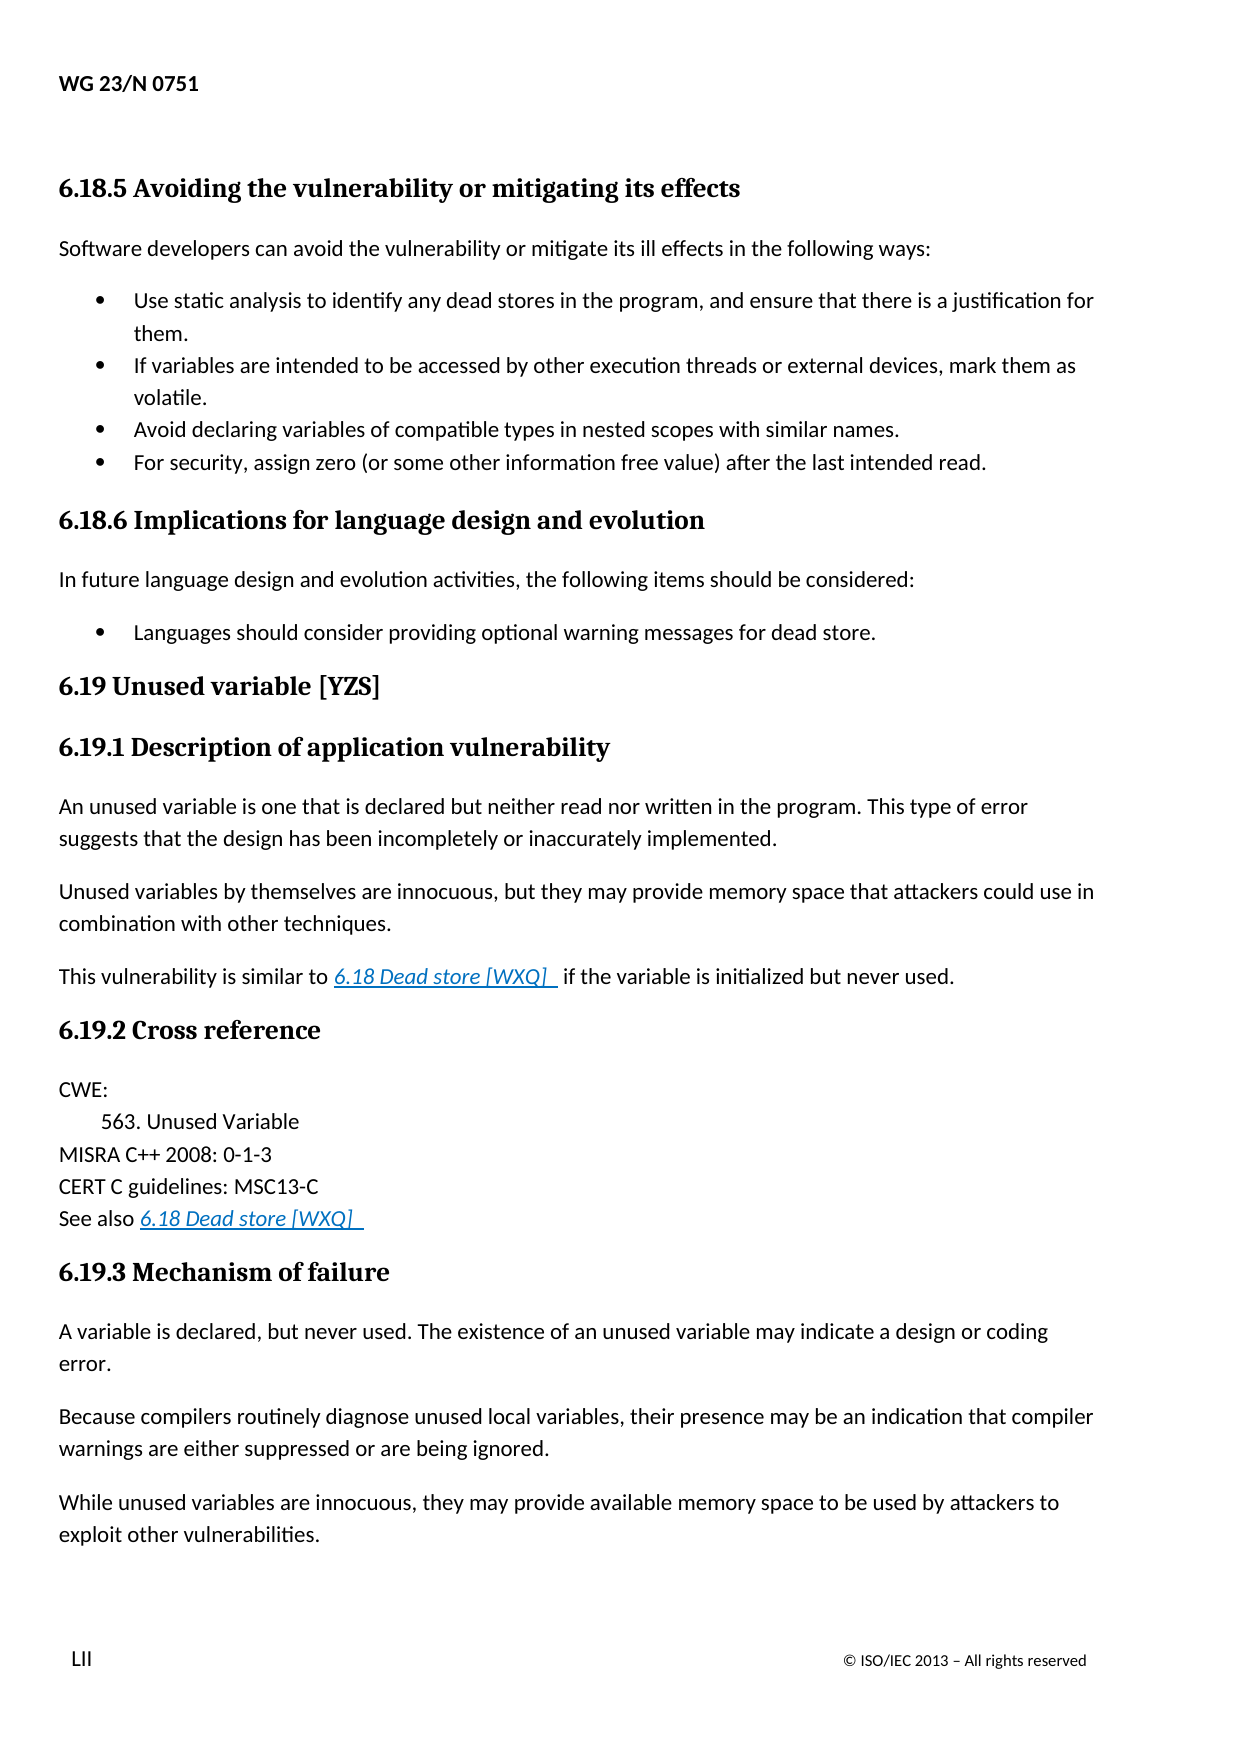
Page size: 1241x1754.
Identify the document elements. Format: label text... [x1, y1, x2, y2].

subtitle 6.19 Unused variable [YZS] [58, 671, 1099, 702]
text 563. Unused Variable [101, 1107, 1099, 1136]
text This vulnerability is similar to 6.18 Dead store [WXQ] if the variable is initialized but never used. [58, 962, 1099, 990]
list Use static analysis to identify any dead stores in the program, and ensure that there is a justification for them. [96, 287, 1099, 347]
subtitle 6.19.3 Mechanism of failure [58, 1257, 1099, 1288]
text Software developers can avoid the vulnerability or mitigate its ill effects in the following ways: [58, 234, 1099, 262]
subtitle 6.19.2 Cross reference [58, 1015, 1099, 1046]
text See also 6.18 Dead store [WXQ] [58, 1204, 1099, 1232]
subtitle 6.18.6 Implications for language design and evolution [58, 505, 1099, 536]
subtitle 6.19.1 Description of application vulnerability [58, 732, 1099, 763]
text CWE: [58, 1075, 1099, 1103]
text CERT C guidelines: MSC13-C [58, 1172, 1099, 1200]
text While unused variables are innocuous, they may provide available memory space to be used by attackers to exploit other vulnerabilities. [58, 1488, 1099, 1548]
text A variable is declared, but never used. The existence of an unused variable may indicate a design or coding error. [58, 1317, 1099, 1377]
list For security, assign zero (or some other information free value) after the last intended read. [96, 448, 1099, 476]
text MISRA C++ 2008: 0-1-3 [58, 1140, 1099, 1168]
subtitle 6.18.5 Avoiding the vulnerability or mitigating its effects [58, 173, 1099, 205]
text In future language design and evolution activities, the following items should be considered: [58, 565, 1099, 593]
list Languages should consider providing optional warning messages for dead store. [96, 618, 1099, 646]
list If variables are intended to be accessed by other execution threads or external devices, mark them as volatile. [96, 351, 1099, 411]
list Avoid declaring variables of compatible types in nested scopes with similar names. [96, 415, 1099, 443]
text Unused variables by themselves are innocuous, but they may provide memory space that attackers could use in combination with other techniques. [58, 877, 1099, 937]
text Because compilers routinely diagnose unused local variables, their presence may be an indication that compiler warnings are either suppressed or are being ignored. [58, 1402, 1099, 1463]
text An unused variable is one that is declared but neither read nor written in the program. This type of error suggests that the design has been incompletely or inaccurately implemented. [58, 792, 1099, 852]
